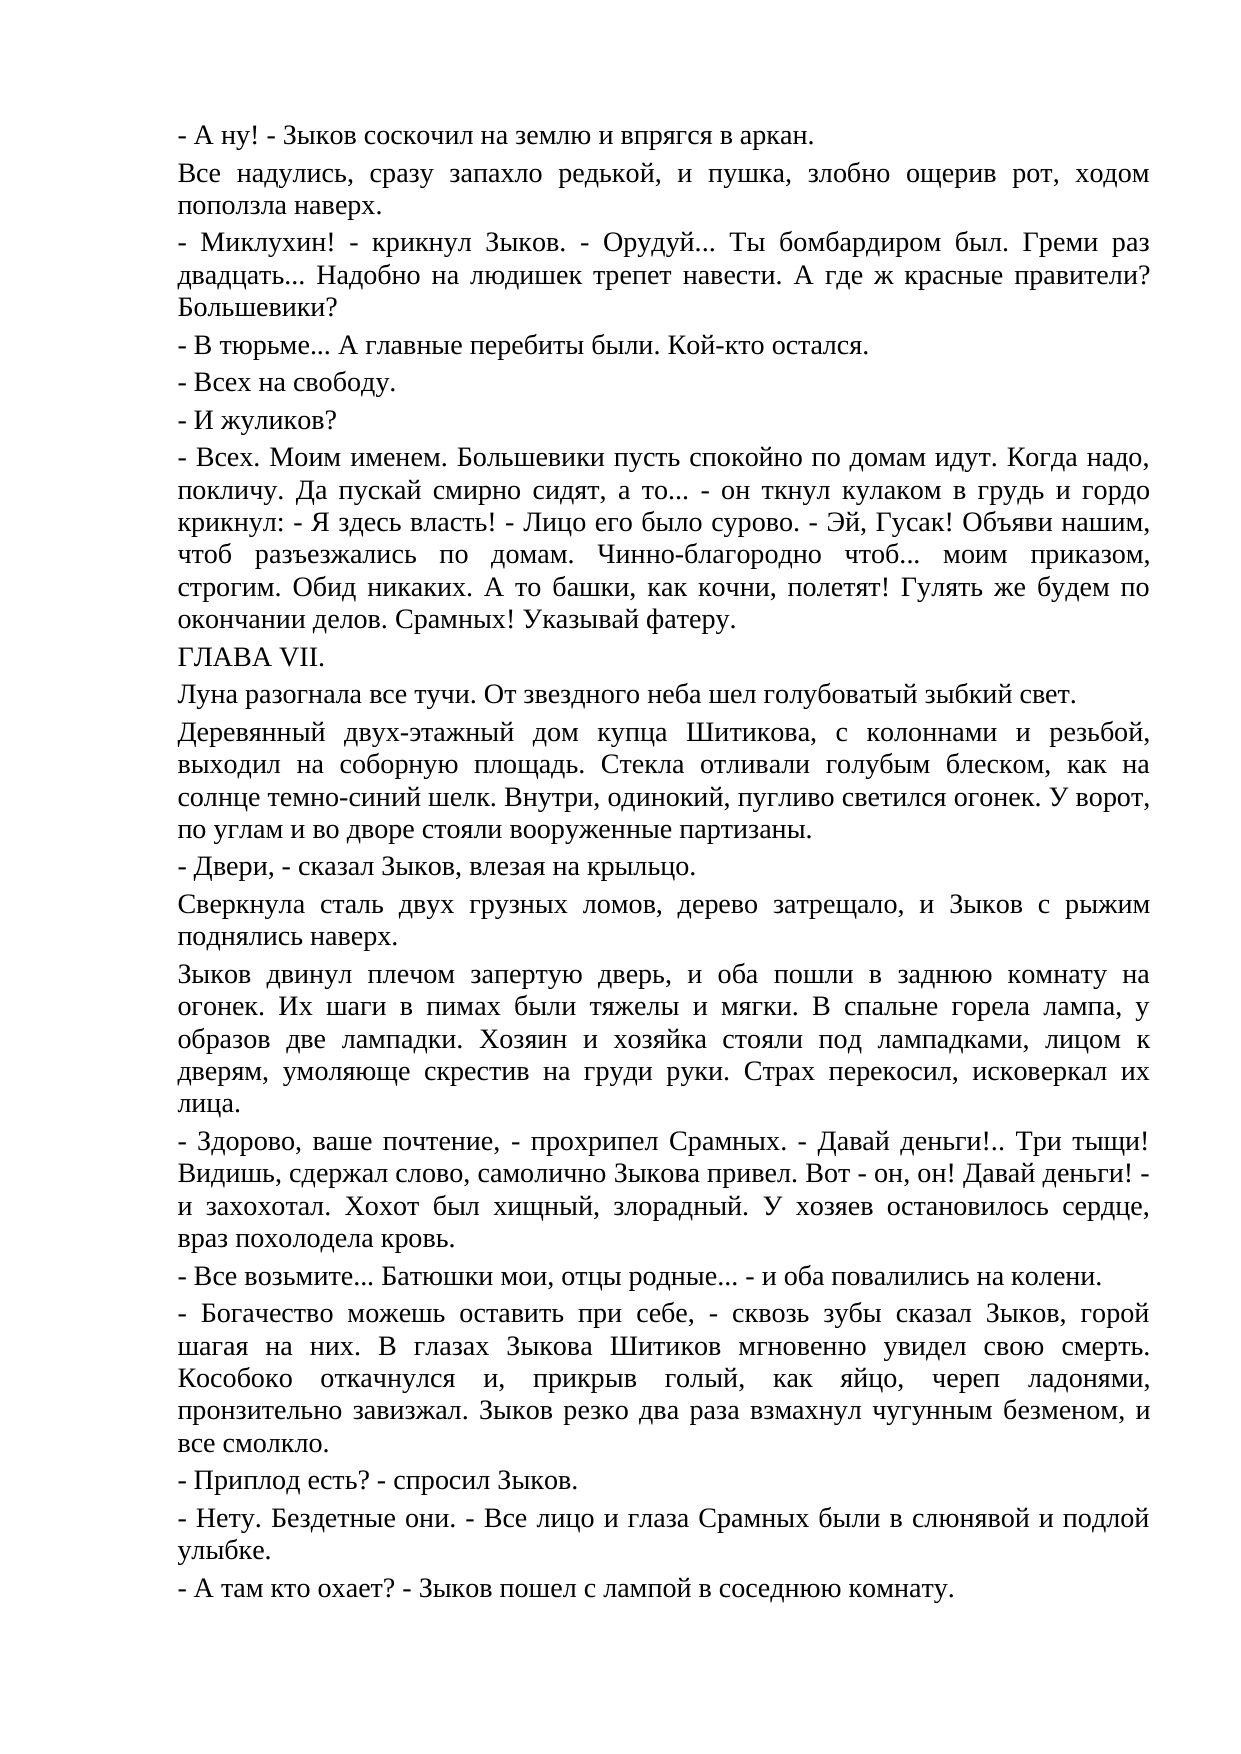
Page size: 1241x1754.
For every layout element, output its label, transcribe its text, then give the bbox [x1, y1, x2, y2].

text - А ну! - Зыков соскочил на землю и впрягся в аркан. [177, 118, 1152, 151]
text - Все возьмите... Батюшки мои, отцы родные... - и оба повалились на колени. [177, 1259, 1152, 1291]
text Луна разогнала все тучи. От звездного неба шел голубоватый зыбкий свет. [177, 677, 1152, 710]
text Все надулись, сразу запахло редькой, и пушка, злобно ощерив рот, ходом поползла наверх. [177, 156, 1152, 220]
text - Двери, - сказал Зыков, влезая на крыльцо. [177, 849, 1152, 882]
text - Миклухин! - крикнул Зыков. - Орудуй... Ты бомбардиром был. Греми раз двадцать... Надобно на людишек трепет навести. А где ж красные правители? Большевики? [177, 226, 1152, 323]
text - Богачество можешь оставить при себе, - сквозь зубы сказал Зыков, горой шагая на них. В глазах Зыкова Шитиков мгновенно увидел свою смерть. Кособоко откачнулся и, прикрыв голый, как яйцо, череп ладонями, пронзительно завизжал. Зыков резко два раза взмахнул чугунным безменом, и все смолкло. [177, 1296, 1152, 1458]
text - Нету. Бездетные они. - Все лицо и глаза Срамных были в слюнявой и подлой улыбке. [177, 1501, 1152, 1566]
text Деревянный двух-этажный дом купца Шитикова, с колоннами и резьбой, выходил на соборную площадь. Стекла отливали голубым блеском, как на солнце темно-синий шелк. Внутри, одинокий, пугливо светился огонек. У ворот, по углам и во дворе стояли вооруженные партизаны. [177, 715, 1152, 844]
text - Здорово, ваше почтение, - прохрипел Срамных. - Давай деньги!.. Три тыщи! Видишь, сдержал слово, самолично Зыкова привел. Вот - он, он! Давай деньги! - и захохотал. Хохот был хищный, злорадный. У хозяев остановилось сердце, враз похолодела кровь. [177, 1124, 1152, 1253]
text - Приплод есть? - спросил Зыков. [177, 1463, 1152, 1496]
text Сверкнула сталь двух грузных ломов, дерево затрещало, и Зыков с рыжим поднялись наверх. [177, 887, 1152, 952]
text ГЛАВА VII. [177, 640, 1152, 672]
text - И жуликов? [177, 403, 1152, 435]
text - В тюрьме... А главные перебиты были. Кой-кто остался. [177, 328, 1152, 360]
text Зыков двинул плечом запертую дверь, и оба пошли в заднюю комнату на огонек. Их шаги в пимах были тяжелы и мягки. В спальне горела лампа, у образов две лампадки. Хозяин и хозяйка стояли под лампадками, лицом к дверям, умоляюще скрестив на груди руки. Страх перекосил, исковеркал их лица. [177, 957, 1152, 1119]
text - Всех на свободу. [177, 365, 1152, 398]
text - Всех. Моим именем. Большевики пусть спокойно по домам идут. Когда надо, покличу. Да пускай смирно сидят, а то... - он ткнул кулаком в грудь и гордо крикнул: - Я здесь власть! - Лицо его было сурово. - Эй, Гусак! Объяви нашим, чтоб разъезжались по домам. Чинно-благородно чтоб... моим приказом, строгим. Обид никаких. А то башки, как кочни, полетят! Гулять же будем по окончании делов. Срамных! Указывай фатеру. [177, 440, 1152, 635]
text - А там кто охает? - Зыков пошел с лампой в соседнюю комнату. [177, 1571, 1152, 1603]
